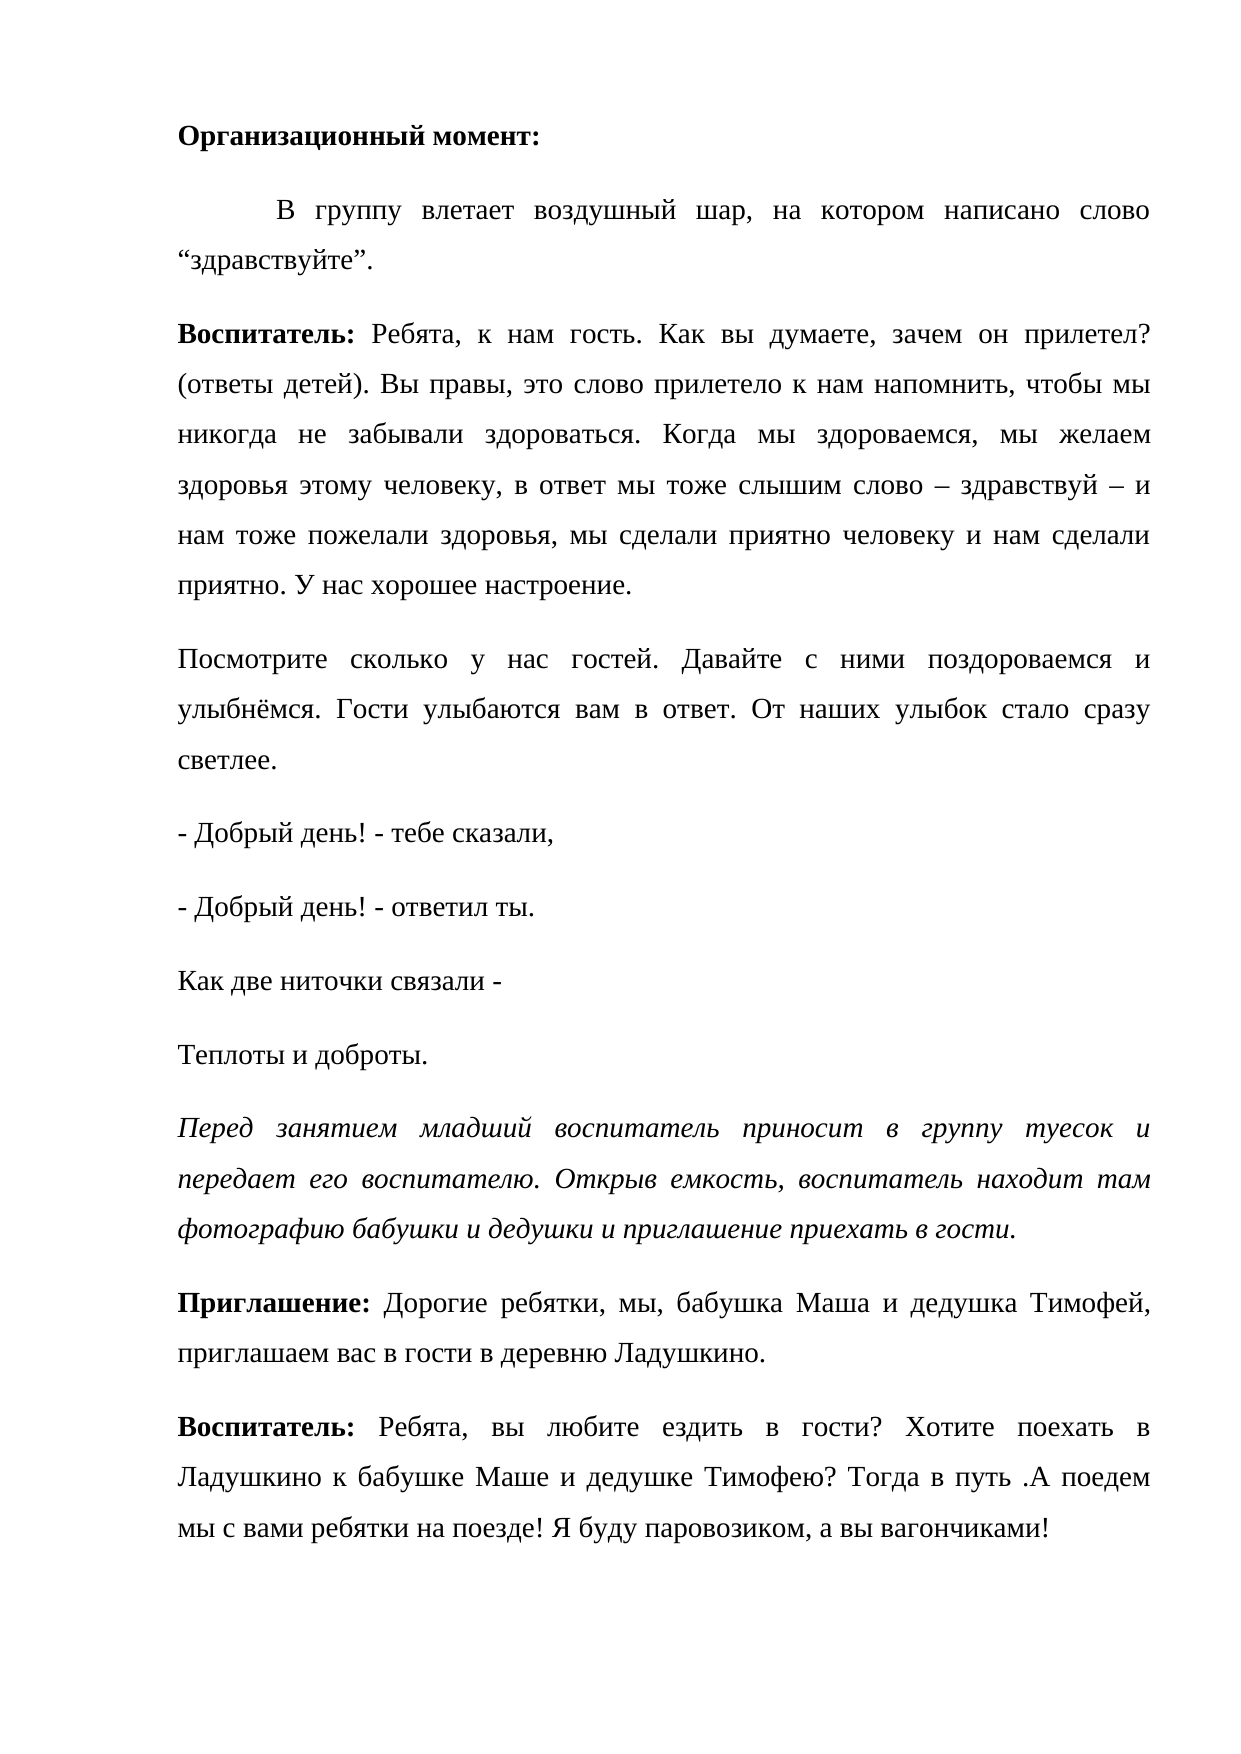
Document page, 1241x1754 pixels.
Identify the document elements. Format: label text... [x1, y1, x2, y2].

text Воспитатель: Ребята, вы любите ездить в гости? Хотите поехать в Ладушкино к бабушке Маше и дедушке Тимофею? Тогда в путь .А поедем мы с вами ребятки на поезде! Я буду паровозиком, а вы вагончиками! [177, 1409, 1152, 1543]
text Перед занятием младший воспитатель приносит в группу туесок и передает его воспитателю. Открыв емкость, воспитатель находит там фотографию бабушки и дедушки и приглашение приехать в гости. [177, 1111, 1152, 1245]
text Организационный момент: [177, 118, 1152, 152]
text В группу влетает воздушный шар, на котором написано слово “здравствуйте”. [177, 192, 1152, 276]
text Посмотрите сколько у нас гостей. Давайте с ними поздороваемся и улыбнёмся. Гости улыбаются вам в ответ. От наших улыбок стало сразу светлее. [177, 641, 1152, 775]
text Воспитатель: Ребята, к нам гость. Как вы думаете, зачем он прилетел? (ответы детей). Вы правы, это слово прилетело к нам напомнить, чтобы мы никогда не забывали здороваться. Когда мы здороваемся, мы желаем здоровья этому человеку, в ответ мы тоже слышим слово – здравствуй – и нам тоже пожелали здоровья, мы сделали приятно человеку и нам сделали приятно. У нас хорошее настроение. [177, 316, 1152, 601]
text Приглашение: Дорогие ребятки, мы, бабушка Маша и дедушка Тимофей, приглашаем вас в гости в деревню Ладушкино. [177, 1285, 1152, 1369]
text Теплоты и доброты. [177, 1037, 1152, 1070]
text - Добрый день! - тебе сказали, [177, 816, 1152, 849]
text Как две ниточки связали - [177, 963, 1152, 997]
text - Добрый день! - ответил ты. [177, 889, 1152, 923]
